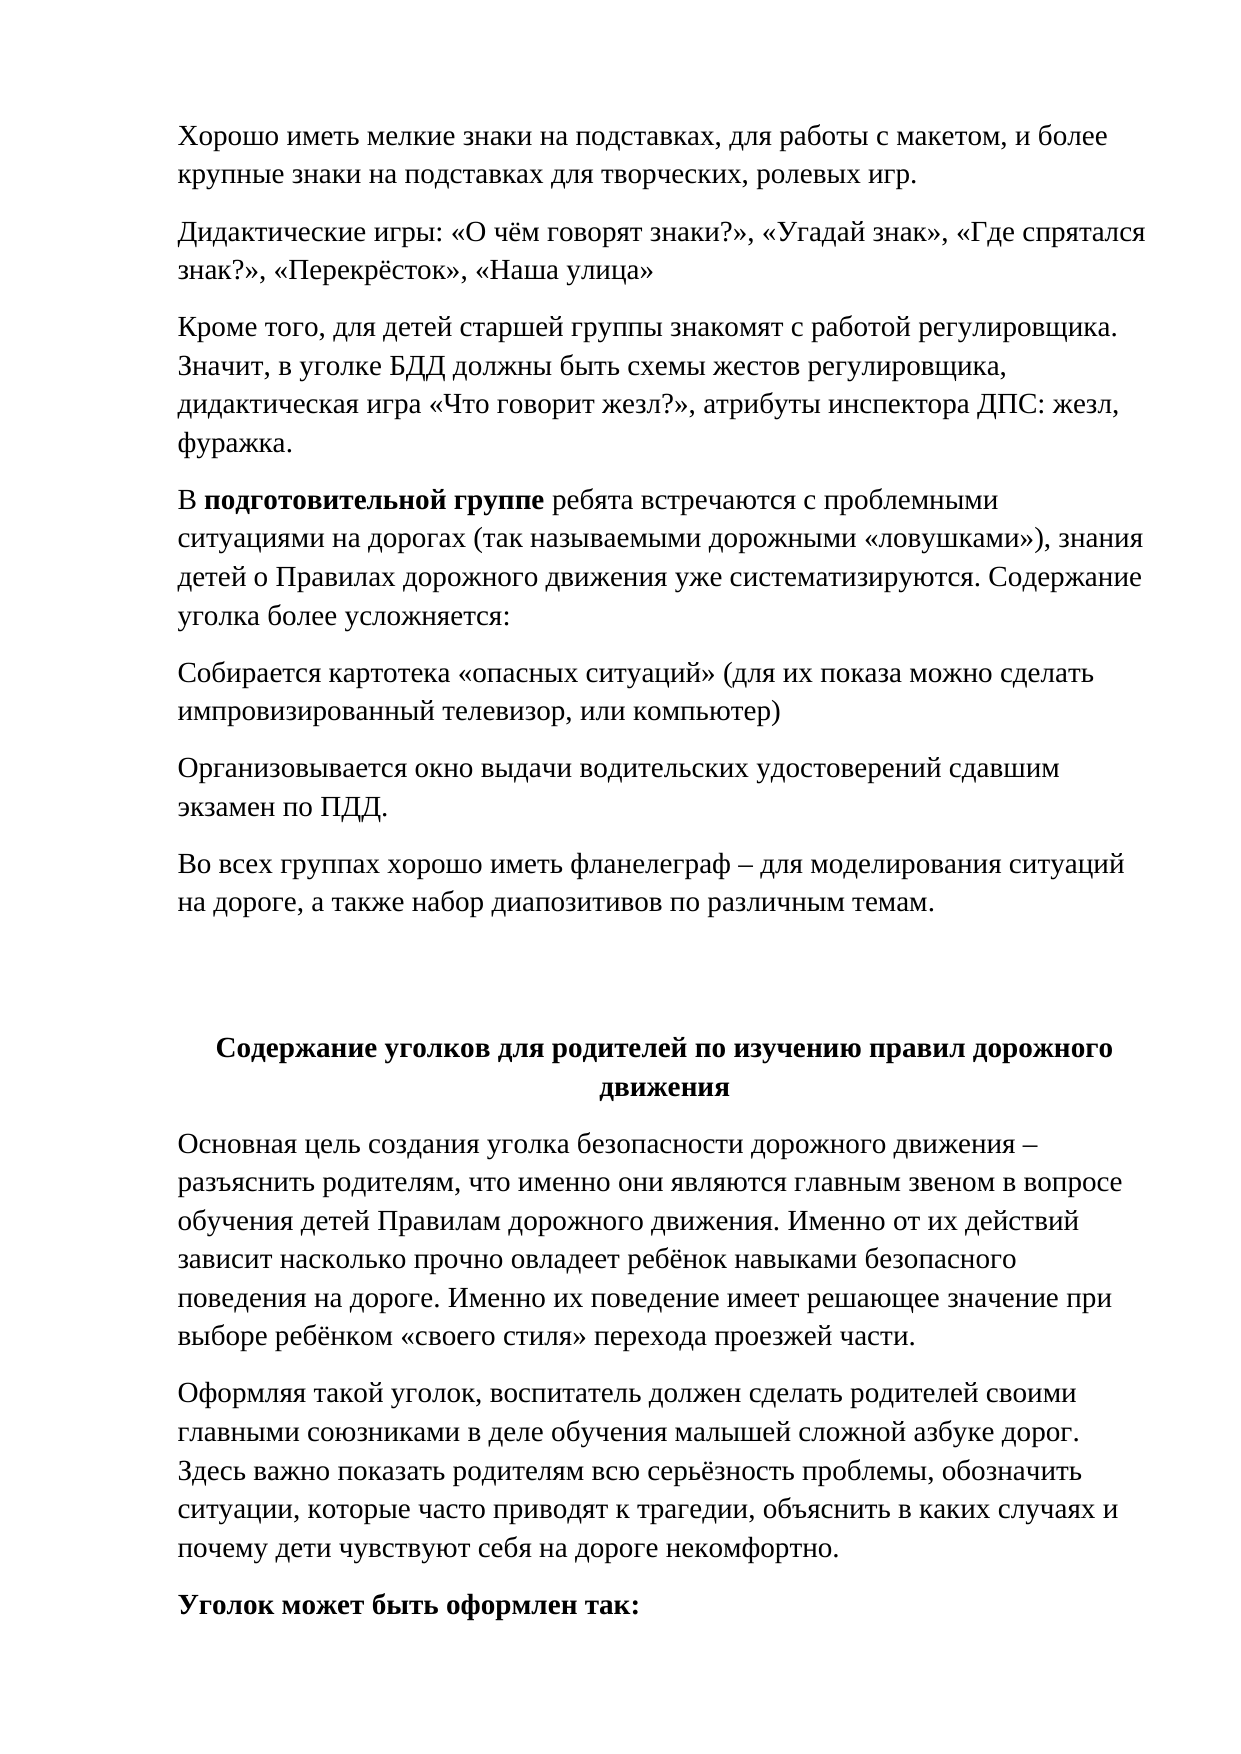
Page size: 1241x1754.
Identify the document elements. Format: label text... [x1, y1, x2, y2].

text Основная цель создания уголка безопасности дорожного движения – разъяснить родителям, что именно они являются главным звеном в вопросе обучения детей Правилам дорожного движения. Именно от их действий зависит насколько прочно овладеет ребёнок навыками безопасного поведения на дороге. Именно их поведение имеет решающее значение при выборе ребёнком «своего стиля» перехода проезжей части. [177, 1126, 1152, 1352]
text Уголок может быть оформлен так: [177, 1587, 1152, 1620]
text Хорошо иметь мелкие знаки на подставках, для работы с макетом, и более крупные знаки на подставках для творческих, ролевых игр. [177, 118, 1152, 190]
text Оформляя такой уголок, воспитатель должен сделать родителей своими главными союзниками в деле обучения малышей сложной азбуке дорог. Здесь важно показать родителям всю серьёзность проблемы, обозначить ситуации, которые часто приводят к трагедии, объяснить в каких случаях и почему дети чувствуют себя на дороге некомфортно. [177, 1376, 1152, 1563]
text Во всех группах хорошо иметь фланелеграф – для моделирования ситуаций на дороге, а также набор диапозитивов по различным темам. [177, 846, 1152, 918]
text В подготовительной группе ребята встречаются с проблемными ситуациями на дорогах (так называемыми дорожными «ловушками»), знания детей о Правилах дорожного движения уже систематизируются. Содержание уголка более усложняется: [177, 482, 1152, 631]
text Содержание уголков для родителей по изучению правил дорожного движения [177, 1030, 1152, 1102]
text Организовывается окно выдачи водительских удостоверений сдавшим экзамен по ПДД. [177, 750, 1152, 822]
text Дидактические игры: «О чём говорят знаки?», «Угадай знак», «Где спрятался знак?», «Перекрёсток», «Наша улица» [177, 214, 1152, 286]
text Кроме того, для детей старшей группы знакомят с работой регулировщика. Значит, в уголке БДД должны быть схемы жестов регулировщика, дидактическая игра «Что говорит жезл?», атрибуты инспектора ДПС: жезл, фуражка. [177, 309, 1152, 458]
text Собирается картотека «опасных ситуаций» (для их показа можно сделать импровизированный телевизор, или компьютер) [177, 655, 1152, 727]
